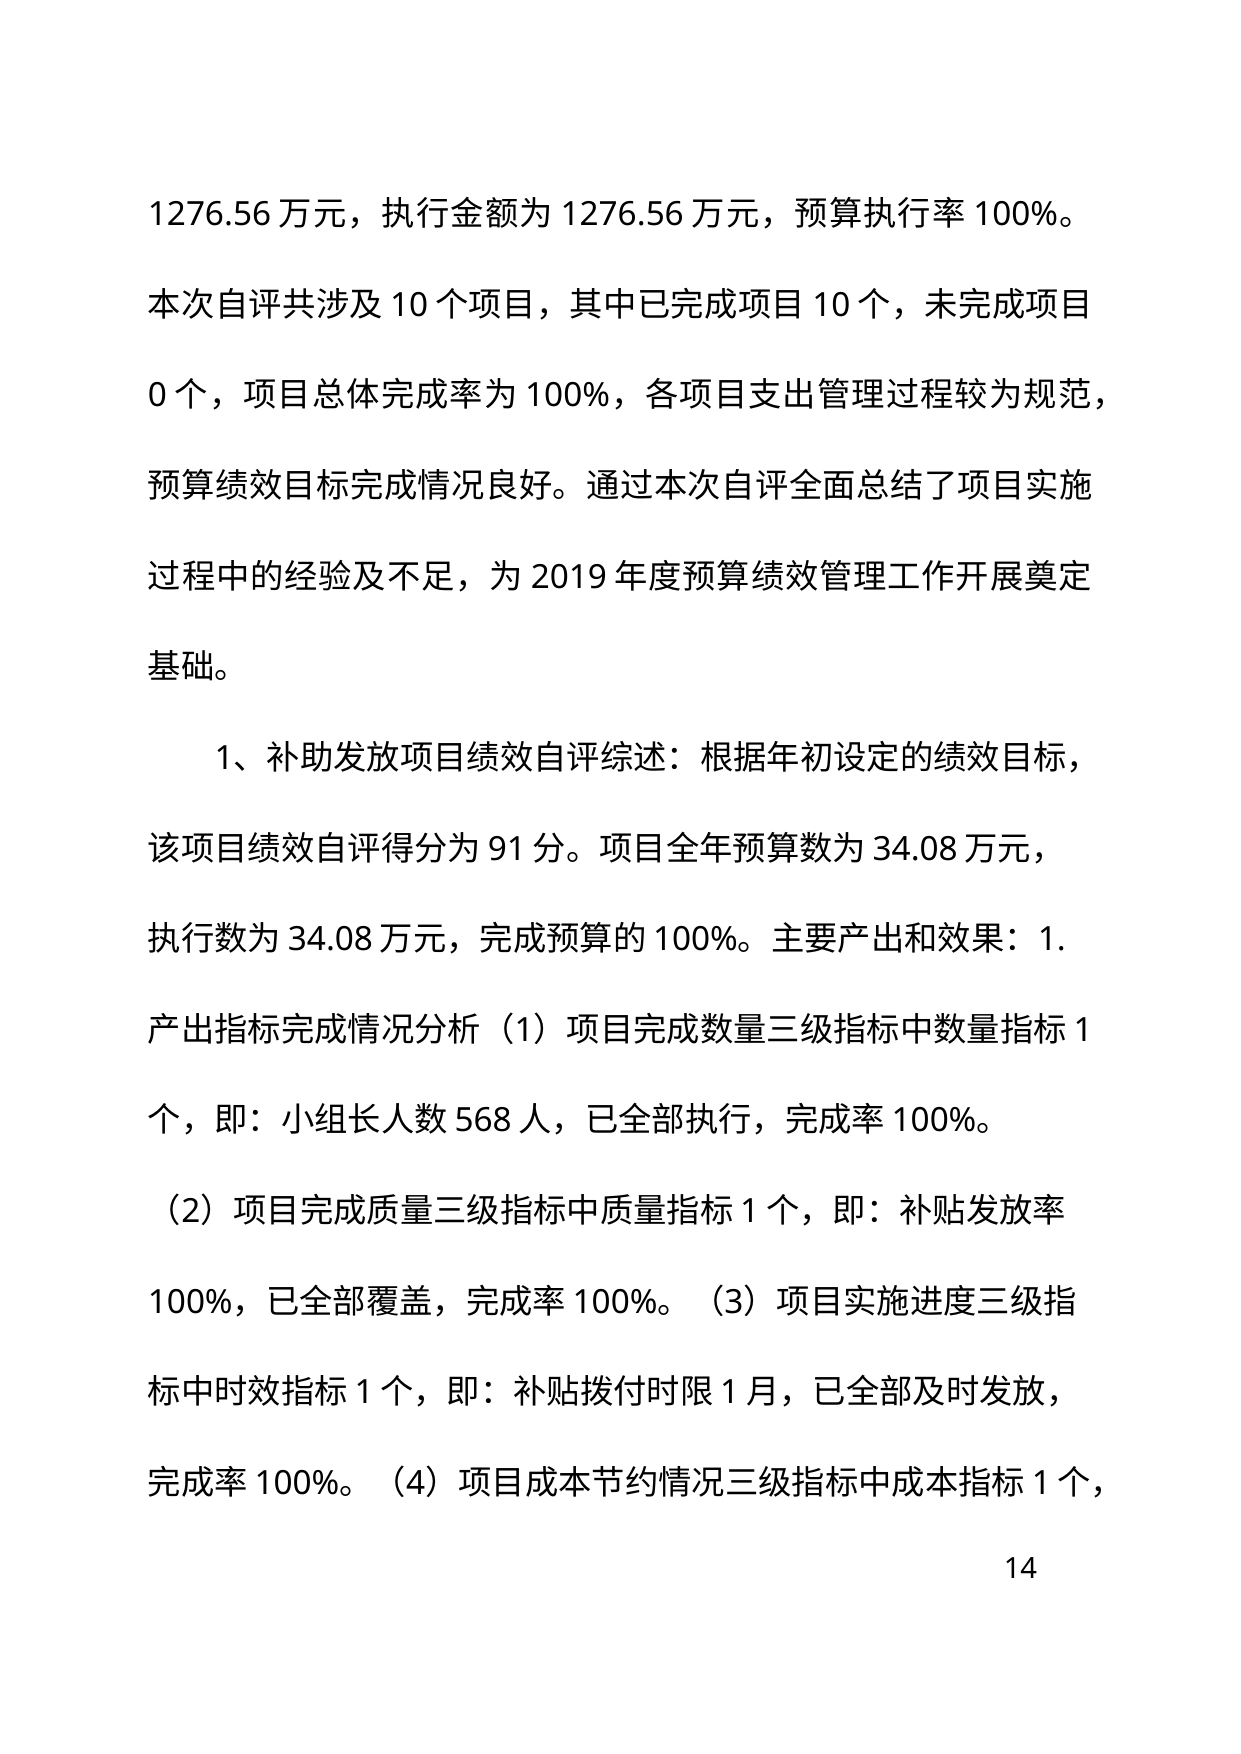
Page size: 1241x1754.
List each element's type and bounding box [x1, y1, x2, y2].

text [148, 709, 1093, 1525]
text [148, 166, 1092, 709]
